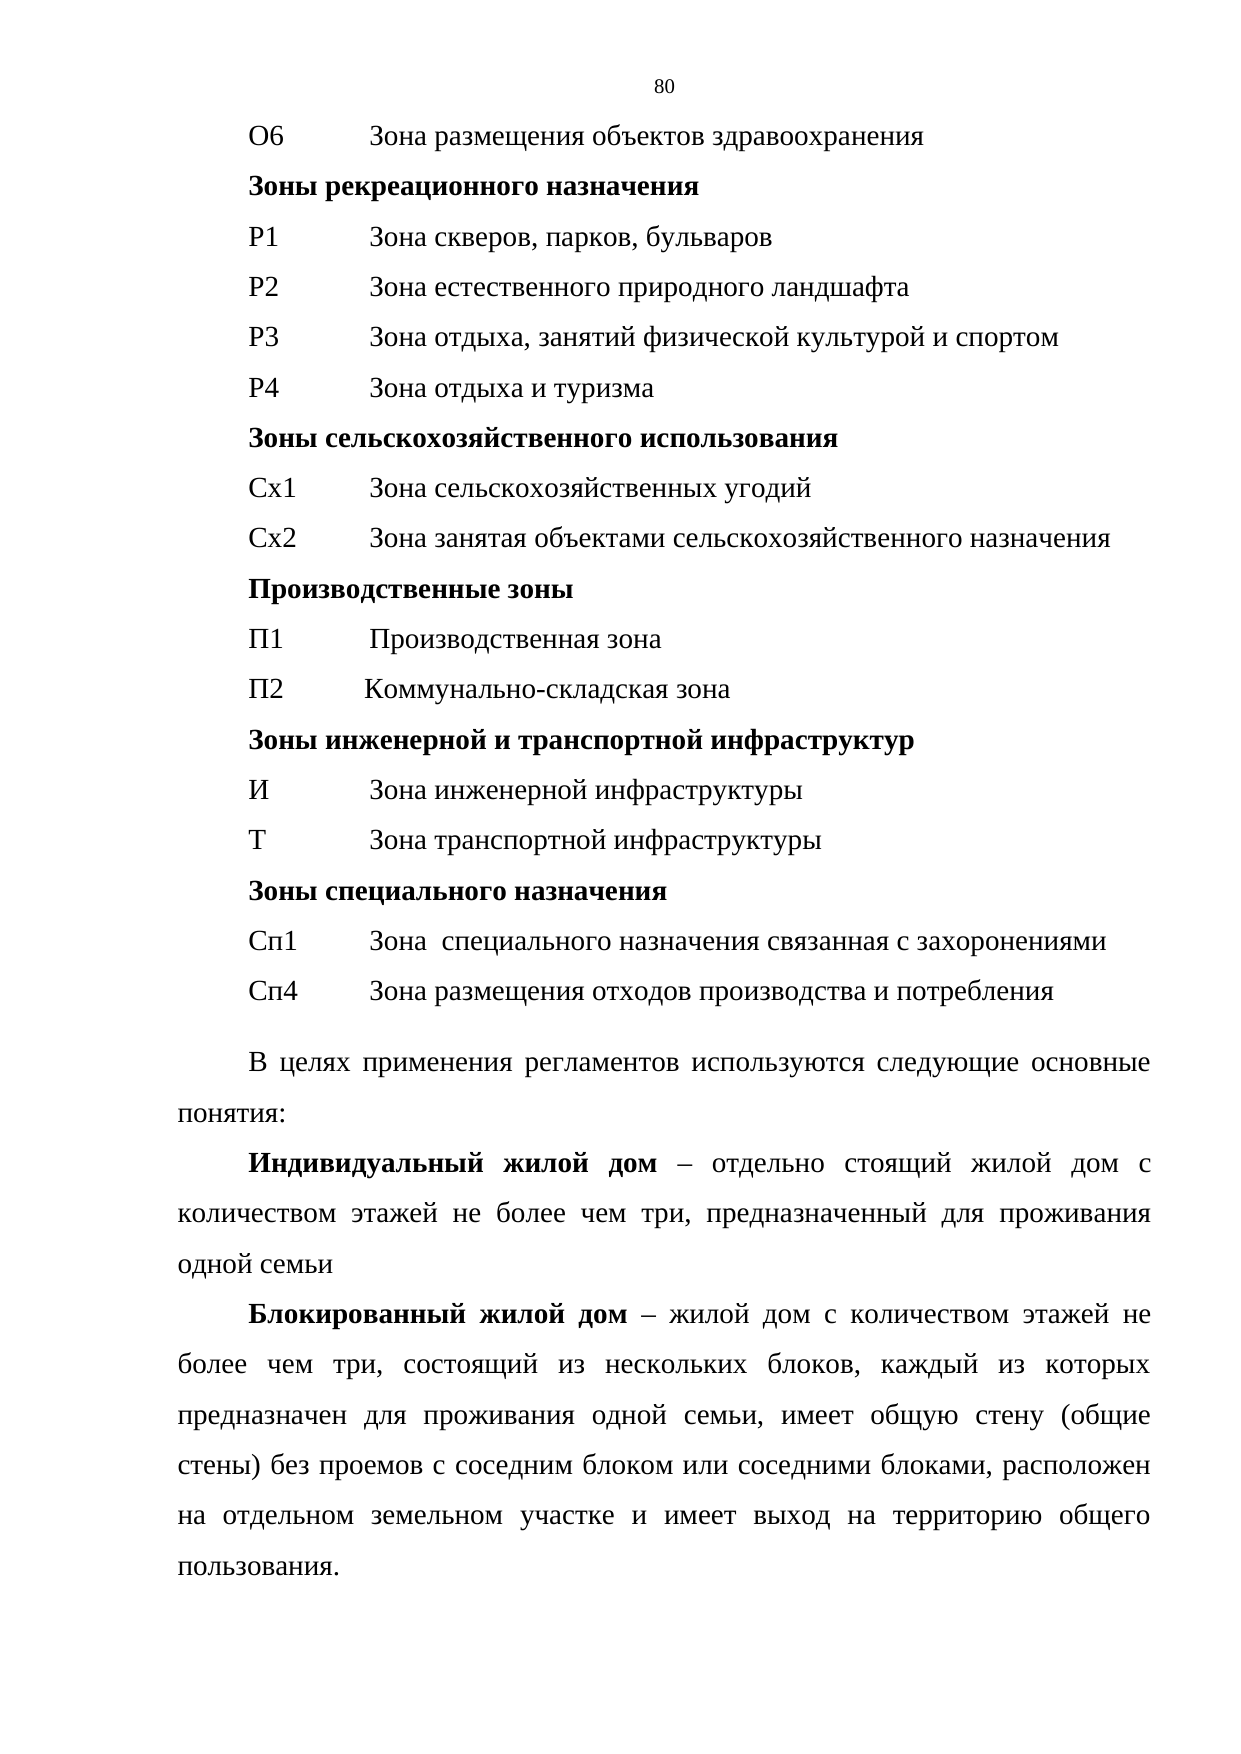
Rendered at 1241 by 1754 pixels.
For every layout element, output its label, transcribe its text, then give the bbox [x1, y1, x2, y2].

text П2 Коммунально-складская зона [248, 672, 1152, 705]
text Производственные зоны [177, 571, 1152, 604]
text И Зона инженерной инфраструктуры [248, 772, 1152, 806]
text Р2 Зона естественного природного ландшафта [248, 269, 1152, 303]
text Блокированный жилой дом – жилой дом с количеством этажей не более чем три, состоящий из нескольких блоков, каждый из которых предназначен для проживания одной семьи, имеет общую стену (общие стены) без проемов с соседним блоком или соседними блоками, расположен на отдельном земельном участке и имеет выход на территорию общего пользования. [177, 1296, 1152, 1581]
text В целях применения регламентов используются следующие основные понятия: [177, 1044, 1152, 1128]
text П1 Производственная зона [248, 621, 1152, 655]
text Зоны инженерной и транспортной инфраструктур [177, 722, 1152, 755]
text Сх2 Зона занятая объектами сельскохозяйственного назначения [248, 521, 1152, 554]
text Т Зона транспортной инфраструктуры [248, 822, 1152, 856]
text Сп4 Зона размещения отходов производства и потребления [248, 973, 1152, 1007]
text Р3 Зона отдыха, занятий физической культурой и спортом [248, 319, 1152, 353]
text Сп1 Зона специального назначения связанная с захоронениями [248, 923, 1152, 957]
text Р4 Зона отдыха и туризма [248, 370, 1152, 403]
text Зоны сельскохозяйственного использования [177, 420, 1152, 453]
text Индивидуальный жилой дом – отдельно стоящий жилой дом с количеством этажей не более чем три, предназначенный для проживания одной семьи [177, 1145, 1152, 1279]
text Р1 Зона скверов, парков, бульваров [248, 219, 1152, 252]
text О6 Зона размещения объектов здравоохранения [248, 118, 1152, 152]
text Сх1 Зона сельскохозяйственных угодий [248, 470, 1152, 504]
text Зоны специального назначения [177, 873, 1152, 906]
text Зоны рекреационного назначения [177, 168, 1152, 202]
